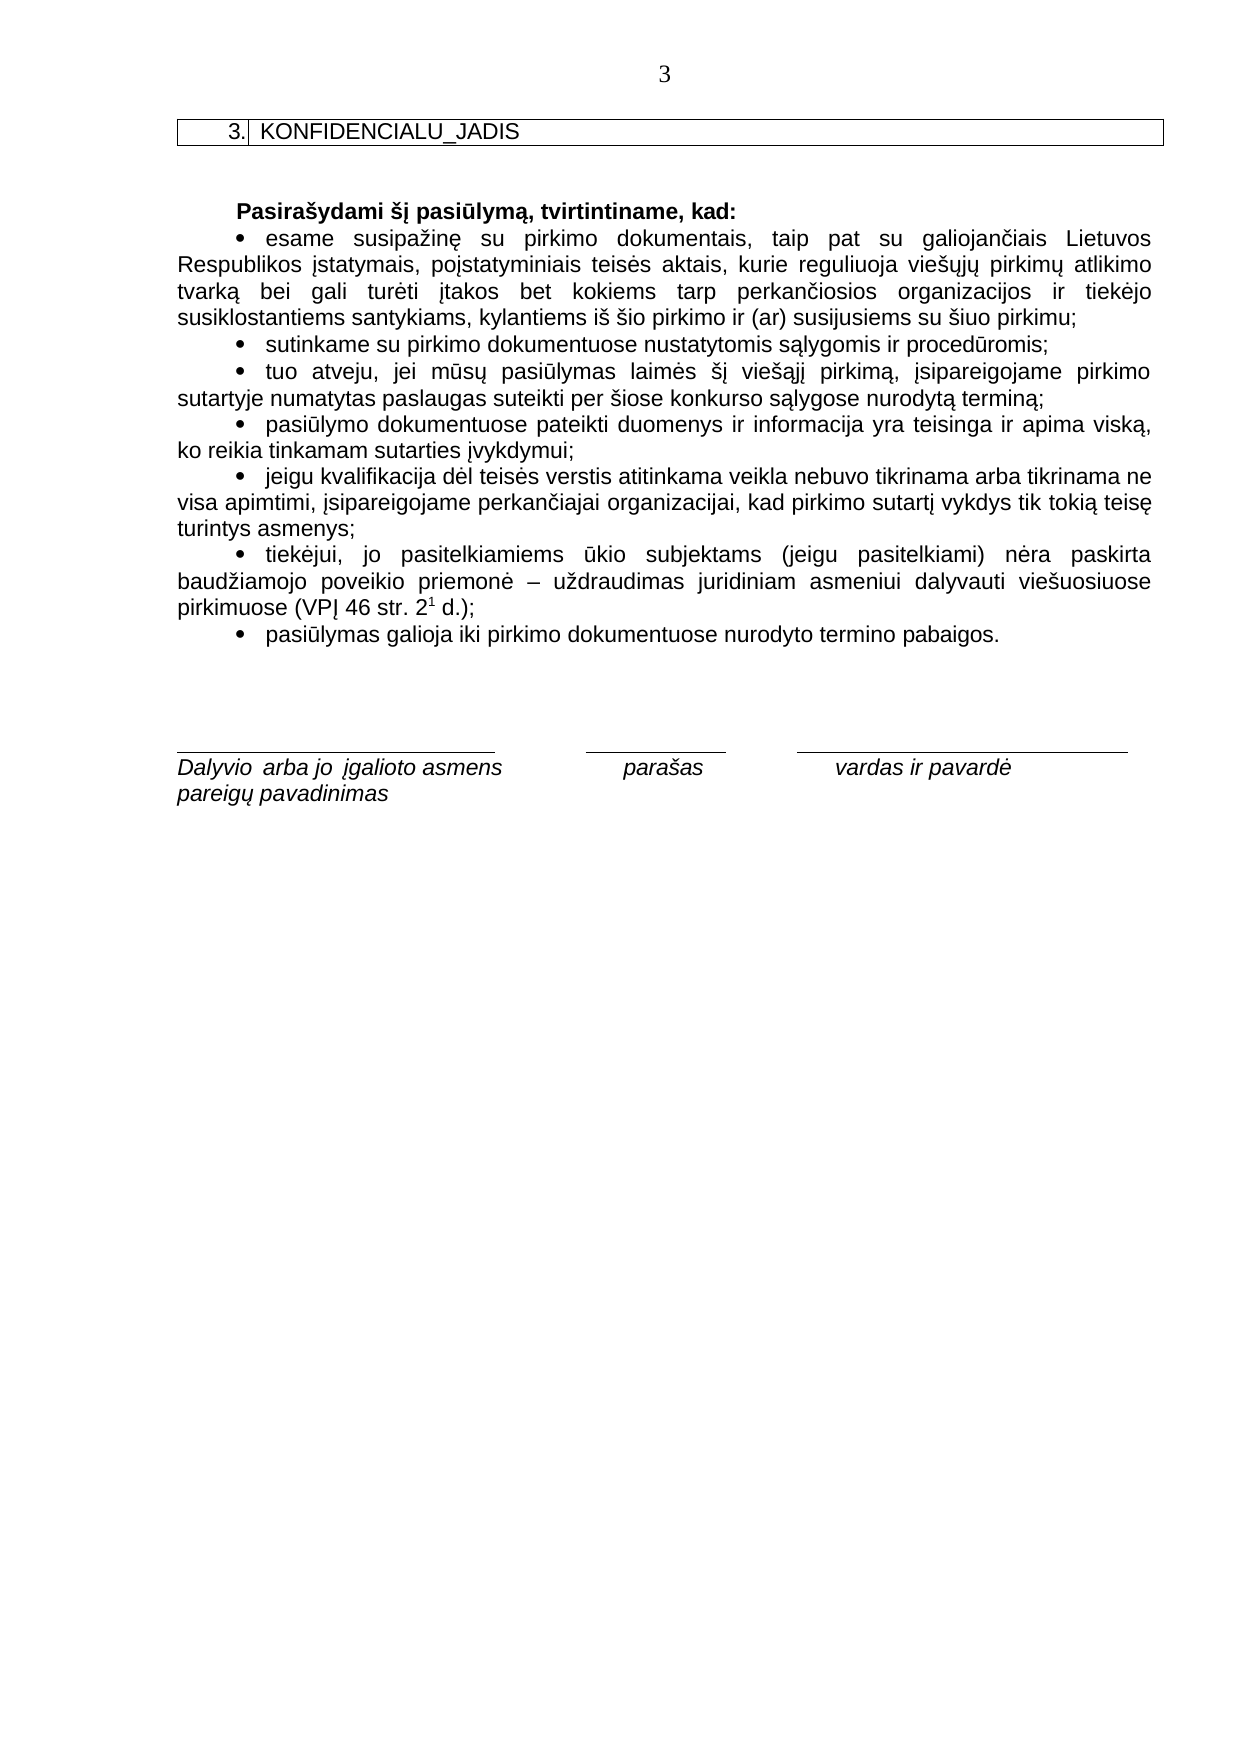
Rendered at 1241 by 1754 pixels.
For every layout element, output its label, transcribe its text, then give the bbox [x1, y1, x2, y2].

list sutinkame su pirkimo dokumentuose nustatytomis sąlygomis ir procedūromis; [236, 330, 1196, 358]
subtitle Pasirašydami šį pasiūlymą, tvirtintiname, kad: [236, 198, 1196, 224]
list jeigu kvalifikacija dėl teisės verstis atitinkama veikla nebuvo tikrinama arba tikrinama ne visa apimtimi, įsipareigojame perkančiajai organizacijai, kad pirkimo sutartį vykdys tik tokią teisę turintys asmenys; [177, 464, 1153, 541]
table_header KONFIDENCIALU_JADIS [249, 120, 1163, 145]
list pasiūlymo dokumentuose pateikti duomenys ir informacija yra teisinga ir apima viską, ko reikia tinkamam sutarties įvykdymui; [177, 411, 1152, 464]
table_header 3. [178, 120, 248, 145]
text Dalyvio arba jo įgalioto asmens parašas vardas ir pavardė pareigų pavadinimas [177, 750, 1012, 806]
list esame susipažinę su pirkimo dokumentais, taip pat su galiojančiais Lietuvos Respublikos įstatymais, poįstatyminiais teisės aktais, kurie reguliuoja viešųjų pirkimų atlikimo tvarką bei gali turėti įtakos bet kokiems tarp perkančiosios organizacijos ir tiekėjo susiklostantiems santykiams, kylantiems iš šio pirkimo ir (ar) susijusiems su šiuo pirkimu; [177, 225, 1152, 330]
list pasiūlymas galioja iki pirkimo dokumentuose nurodyto termino pabaigos. [236, 620, 1196, 648]
list tiekėjui, jo pasitelkiamiems ūkio subjektams (jeigu pasitelkiami) nėra paskirta baudžiamojo poveikio priemonė – uždraudimas juridiniam asmeniui dalyvauti viešuosiuose pirkimuose (VPĮ 46 str. 21 d.); [177, 541, 1152, 620]
list tuo atveju, jei mūsų pasiūlymas laimės šį viešąjį pirkimą, įsipareigojame pirkimo sutartyje numatytas paslaugas suteikti per šiose konkurso sąlygose nurodytą terminą; [177, 358, 1151, 411]
